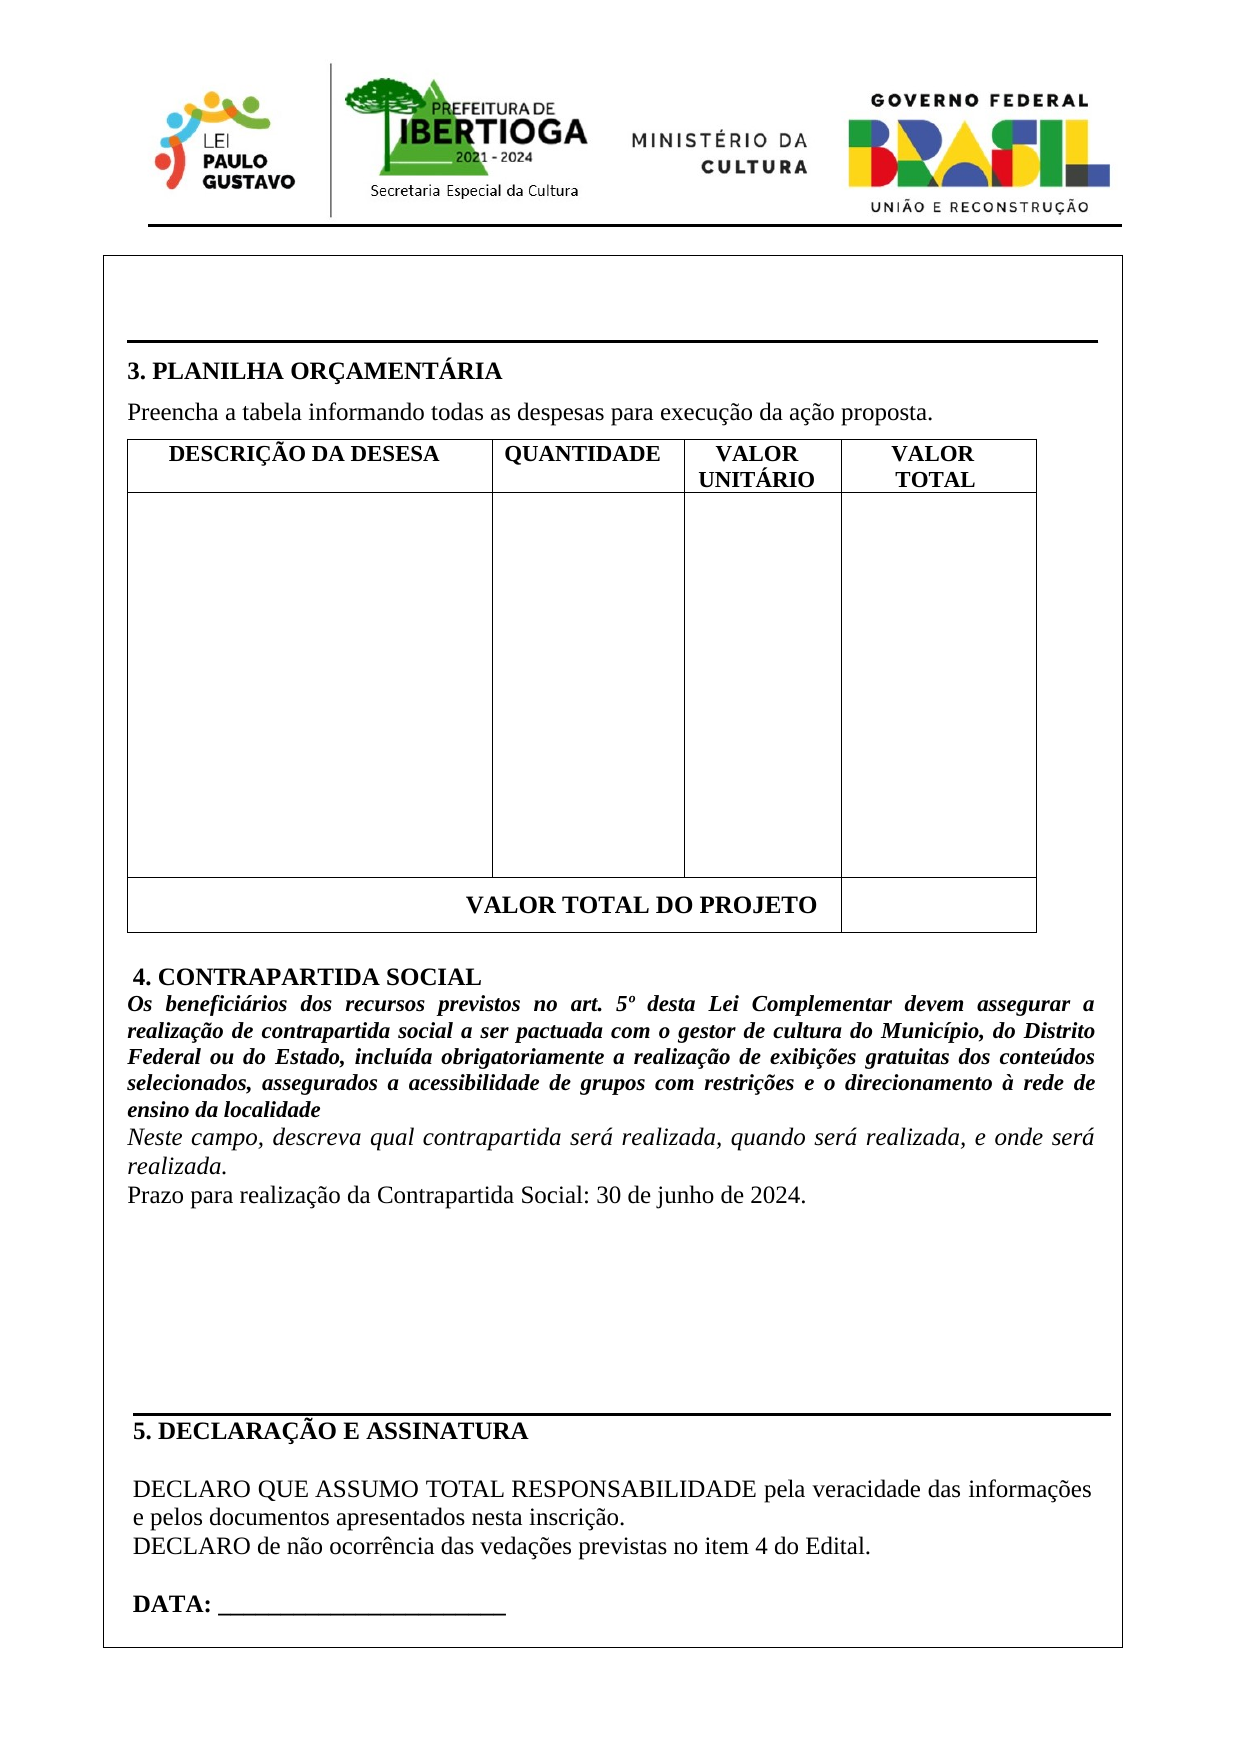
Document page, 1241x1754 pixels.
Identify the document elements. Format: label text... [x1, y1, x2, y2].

picture [147, 59, 1123, 222]
